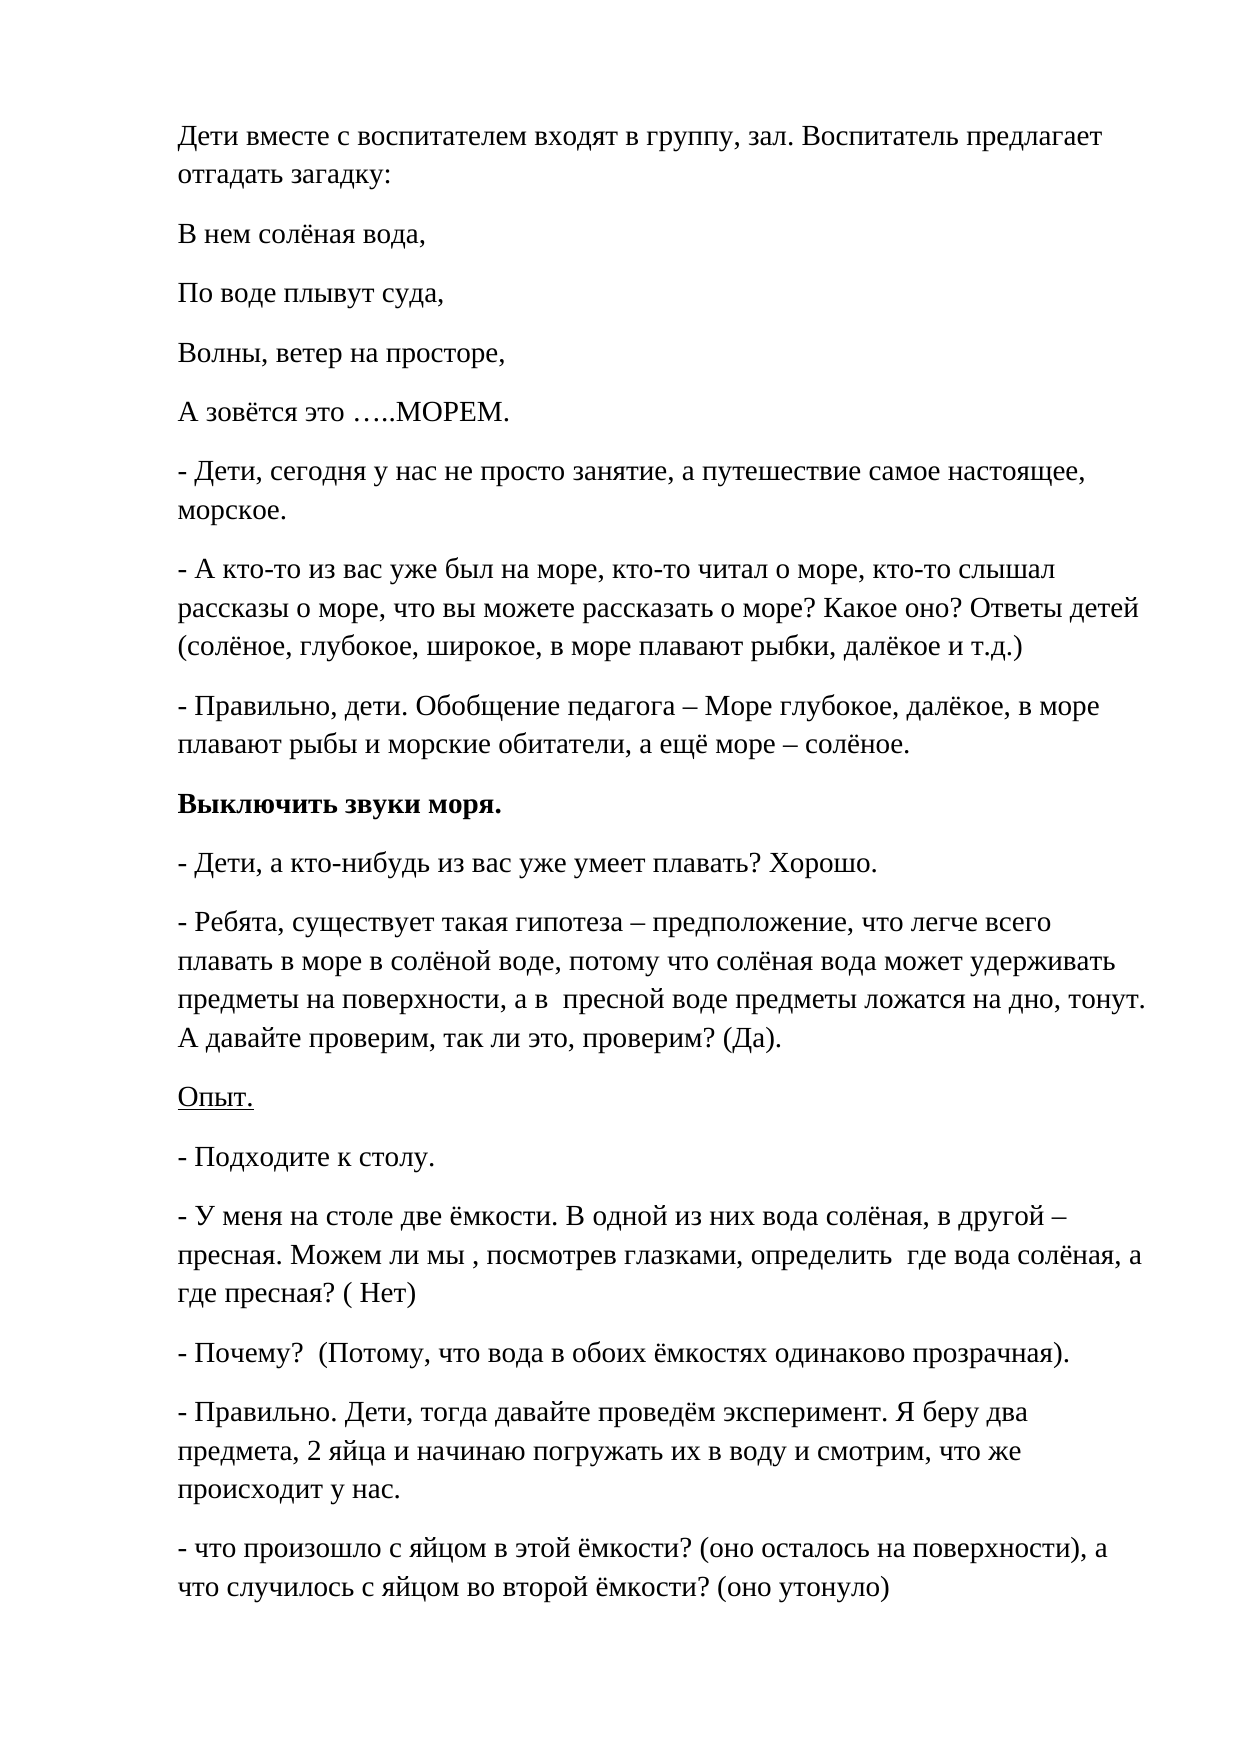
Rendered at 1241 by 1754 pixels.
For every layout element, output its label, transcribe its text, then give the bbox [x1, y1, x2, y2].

text - У меня на столе две ёмкости. В одной из них вода солёная, в другой – пресная. Можем ли мы , посмотрев глазками, определить где вода солёная, а где пресная? ( Нет) [177, 1198, 1152, 1309]
text - Ребята, существует такая гипотеза – предположение, что легче всего плавать в море в солёной воде, потому что солёная вода может удерживать предметы на поверхности, а в пресной воде предметы ложатся на дно, тонут. А давайте проверим, так ли это, проверим? (Да). [177, 904, 1152, 1054]
text - Подходите к столу. [177, 1139, 1152, 1172]
text Волны, ветер на просторе, [177, 335, 1152, 368]
text - Дети, а кто-нибудь из вас уже умеет плавать? Хорошо. [177, 845, 1152, 879]
text Дети вместе с воспитателем входят в группу, зал. Воспитатель предлагает отгадать загадку: [177, 118, 1152, 190]
text Опыт. [177, 1079, 1152, 1113]
text По воде плывут суда, [177, 275, 1152, 309]
text - Правильно, дети. Обобщение педагога – Море глубокое, далёкое, в море плавают рыбы и морские обитатели, а ещё море – солёное. [177, 688, 1152, 760]
text А зовётся это …..МОРЕМ. [177, 394, 1152, 428]
text - Почему? (Потому, что вода в обоих ёмкостях одинаково прозрачная). [177, 1335, 1152, 1368]
text - А кто-то из вас уже был на море, кто-то читал о море, кто-то слышал рассказы о море, что вы можете рассказать о море? Какое оно? Ответы детей (солёное, глубокое, широкое, в море плавают рыбки, далёкое и т.д.) [177, 551, 1152, 662]
text В нем солёная вода, [177, 216, 1152, 249]
text Выключить звуки моря. [177, 786, 1152, 819]
text - что произошло с яйцом в этой ёмкости? (оно осталось на поверхности), а что случилось с яйцом во второй ёмкости? (оно утонуло) [177, 1531, 1152, 1603]
text - Дети, сегодня у нас не просто занятие, а путешествие самое настоящее, морское. [177, 453, 1152, 526]
text - Правильно. Дети, тогда давайте проведём эксперимент. Я беру два предмета, 2 яйца и начинаю погружать их в воду и смотрим, что же происходит у нас. [177, 1394, 1152, 1505]
